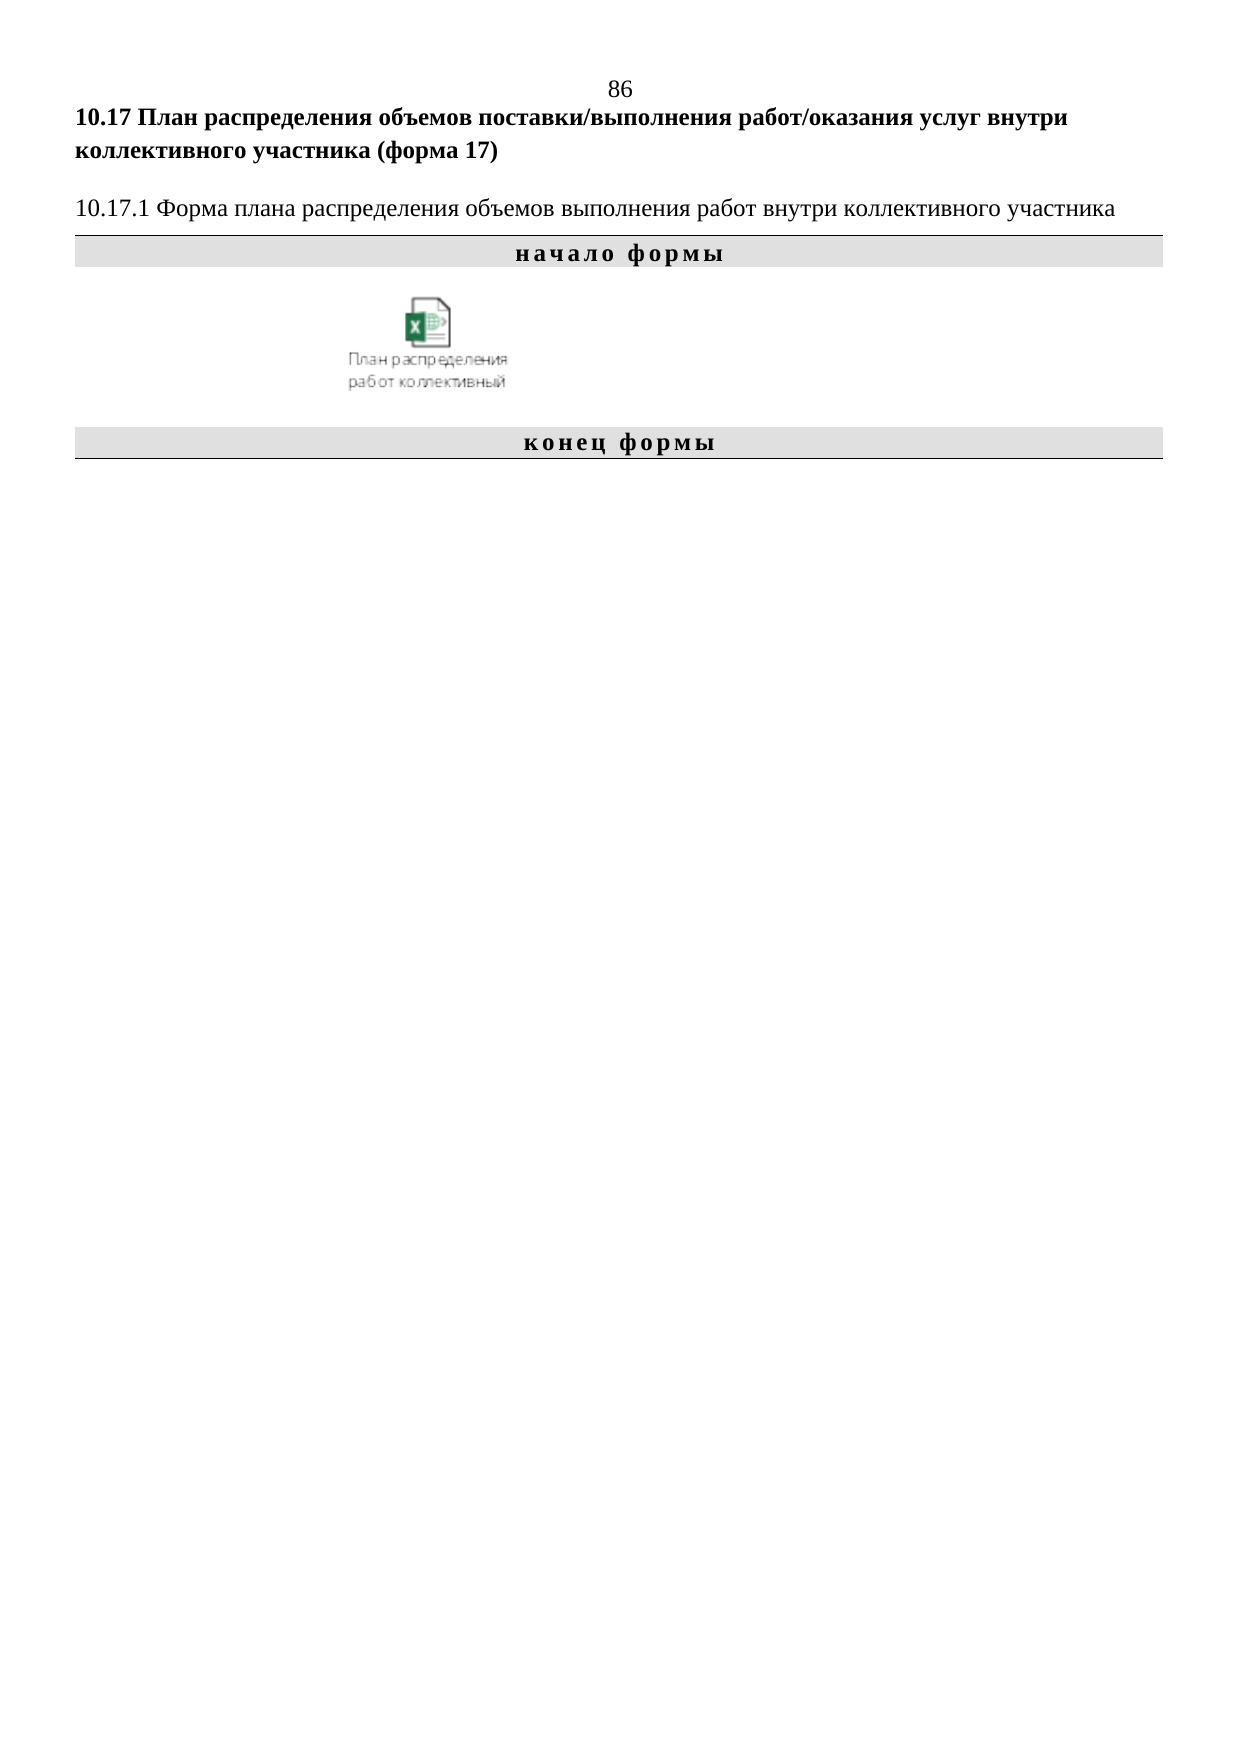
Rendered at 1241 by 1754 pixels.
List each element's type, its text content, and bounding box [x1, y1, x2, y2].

text 10.17.1 Форма плана распределения объемов выполнения работ внутри коллективного участника [75, 193, 1165, 222]
text 10.17 План распределения объемов поставки/выполнения работ/оказания услуг внутри коллективного участника (форма 17) [75, 102, 1165, 164]
text начало формы [75, 236, 1163, 267]
text конец формы [75, 427, 1163, 458]
